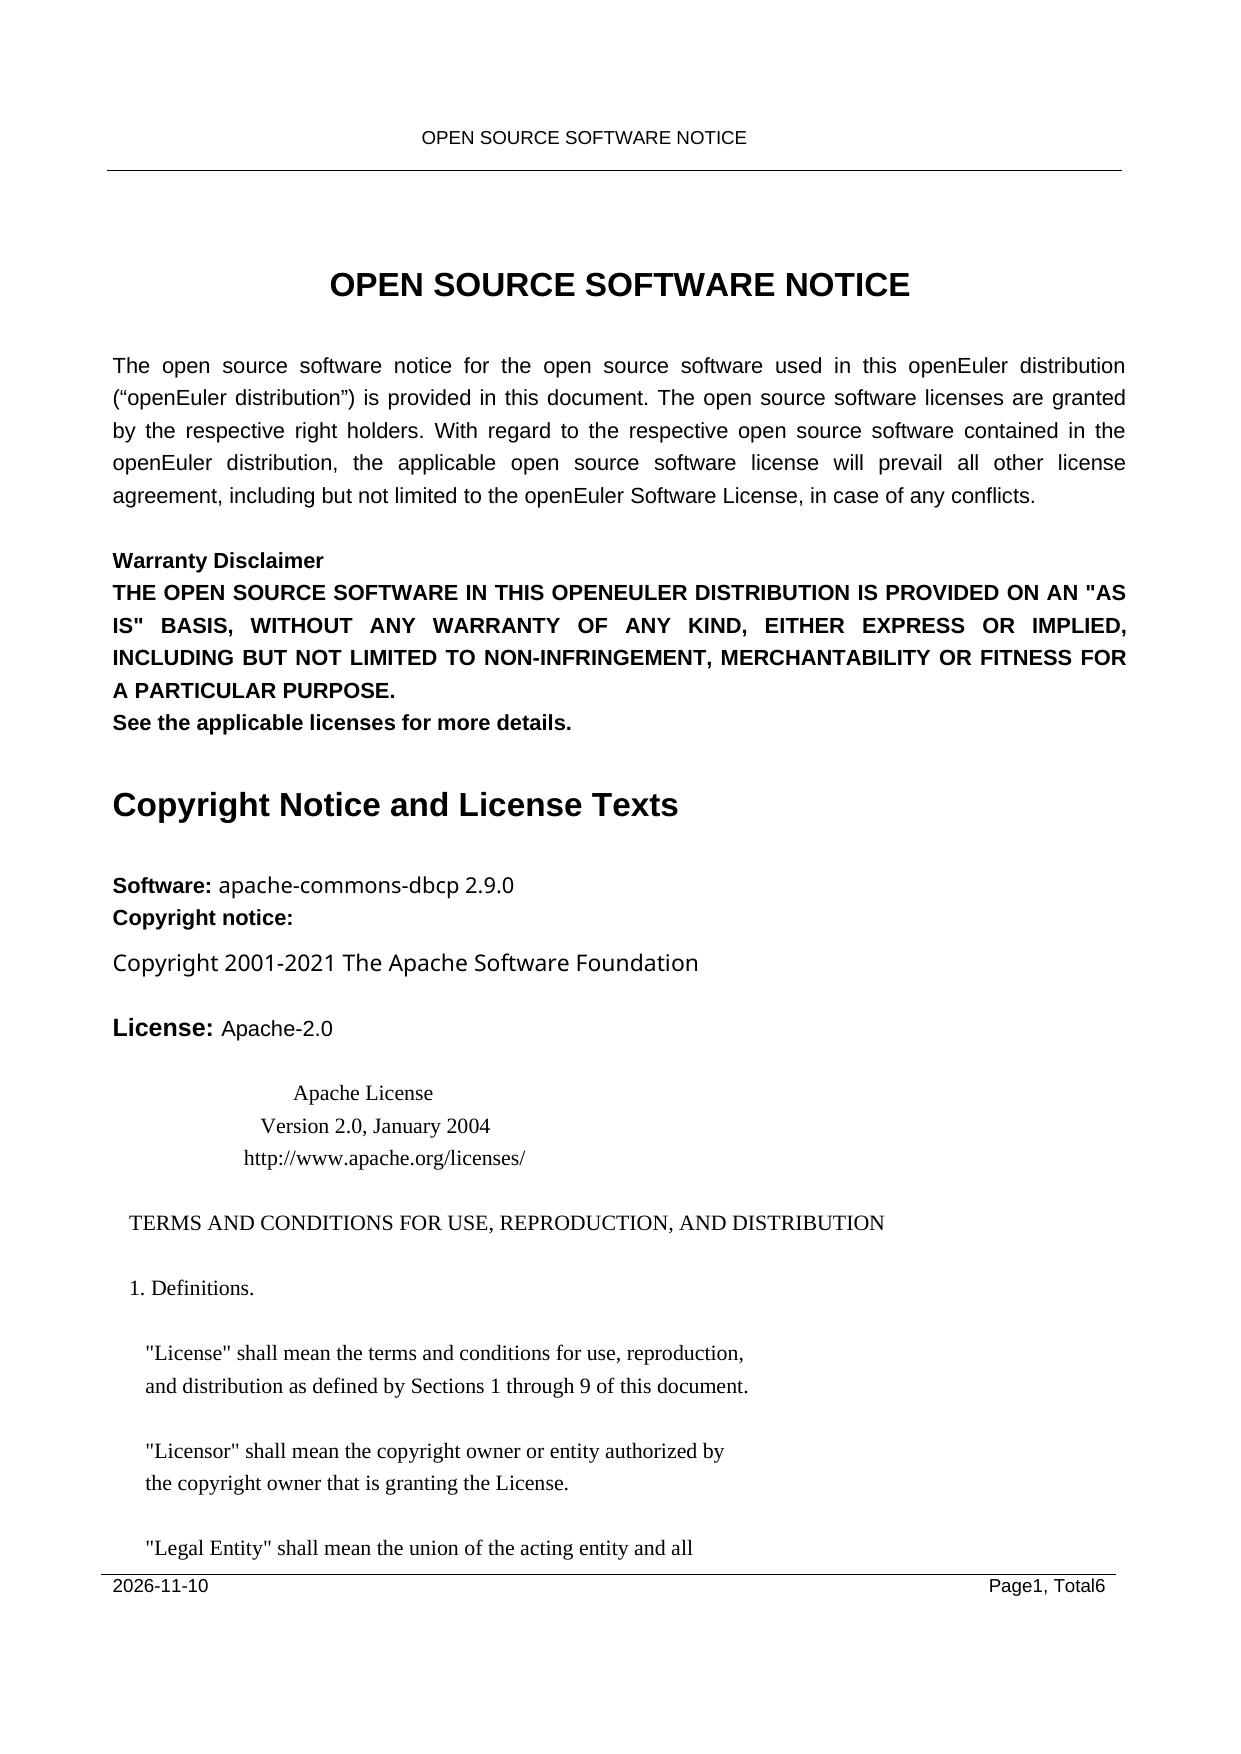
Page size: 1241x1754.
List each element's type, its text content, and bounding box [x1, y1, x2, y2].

title Software: apache-commons-dbcp 2.9.0 [112, 869, 1128, 901]
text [112, 1044, 1128, 1564]
text THE OPEN SOURCE SOFTWARE IN THIS OPENEULER DISTRIBUTION IS PROVIDED ON AN "AS IS" BASIS, WITHOUT ANY WARRANTY OF ANY KIND, EITHER EXPRESS OR IMPLIED, INCLUDING BUT NOT LIMITED TO NON-INFRINGEMENT, MERCHANTABILITY OR FITNESS FOR A PARTICULAR PURPOSE. See the applicable licenses for more details. [112, 576, 1128, 739]
text Copyright notice: [112, 901, 1128, 934]
text OPEN SOURCE SOFTWARE NOTICE [112, 251, 1128, 316]
text Copyright Notice and License Texts [112, 771, 1128, 836]
text Warranty Disclaimer [112, 544, 1128, 576]
text License: Apache-2.0 [112, 1012, 1128, 1044]
text Copyright 2001-2021 The Apache Software Foundation [112, 947, 1128, 1012]
text The open source software notice for the open source software used in this openEuler distribution (“openEuler distribution”) is provided in this document. The open source software licenses are granted by the respective right holders. With regard to the respective open source software contained in the openEuler distribution, the applicable open source software license will prevail all other license agreement, including but not limited to the openEuler Software License, in case of any conflicts. [112, 349, 1128, 511]
